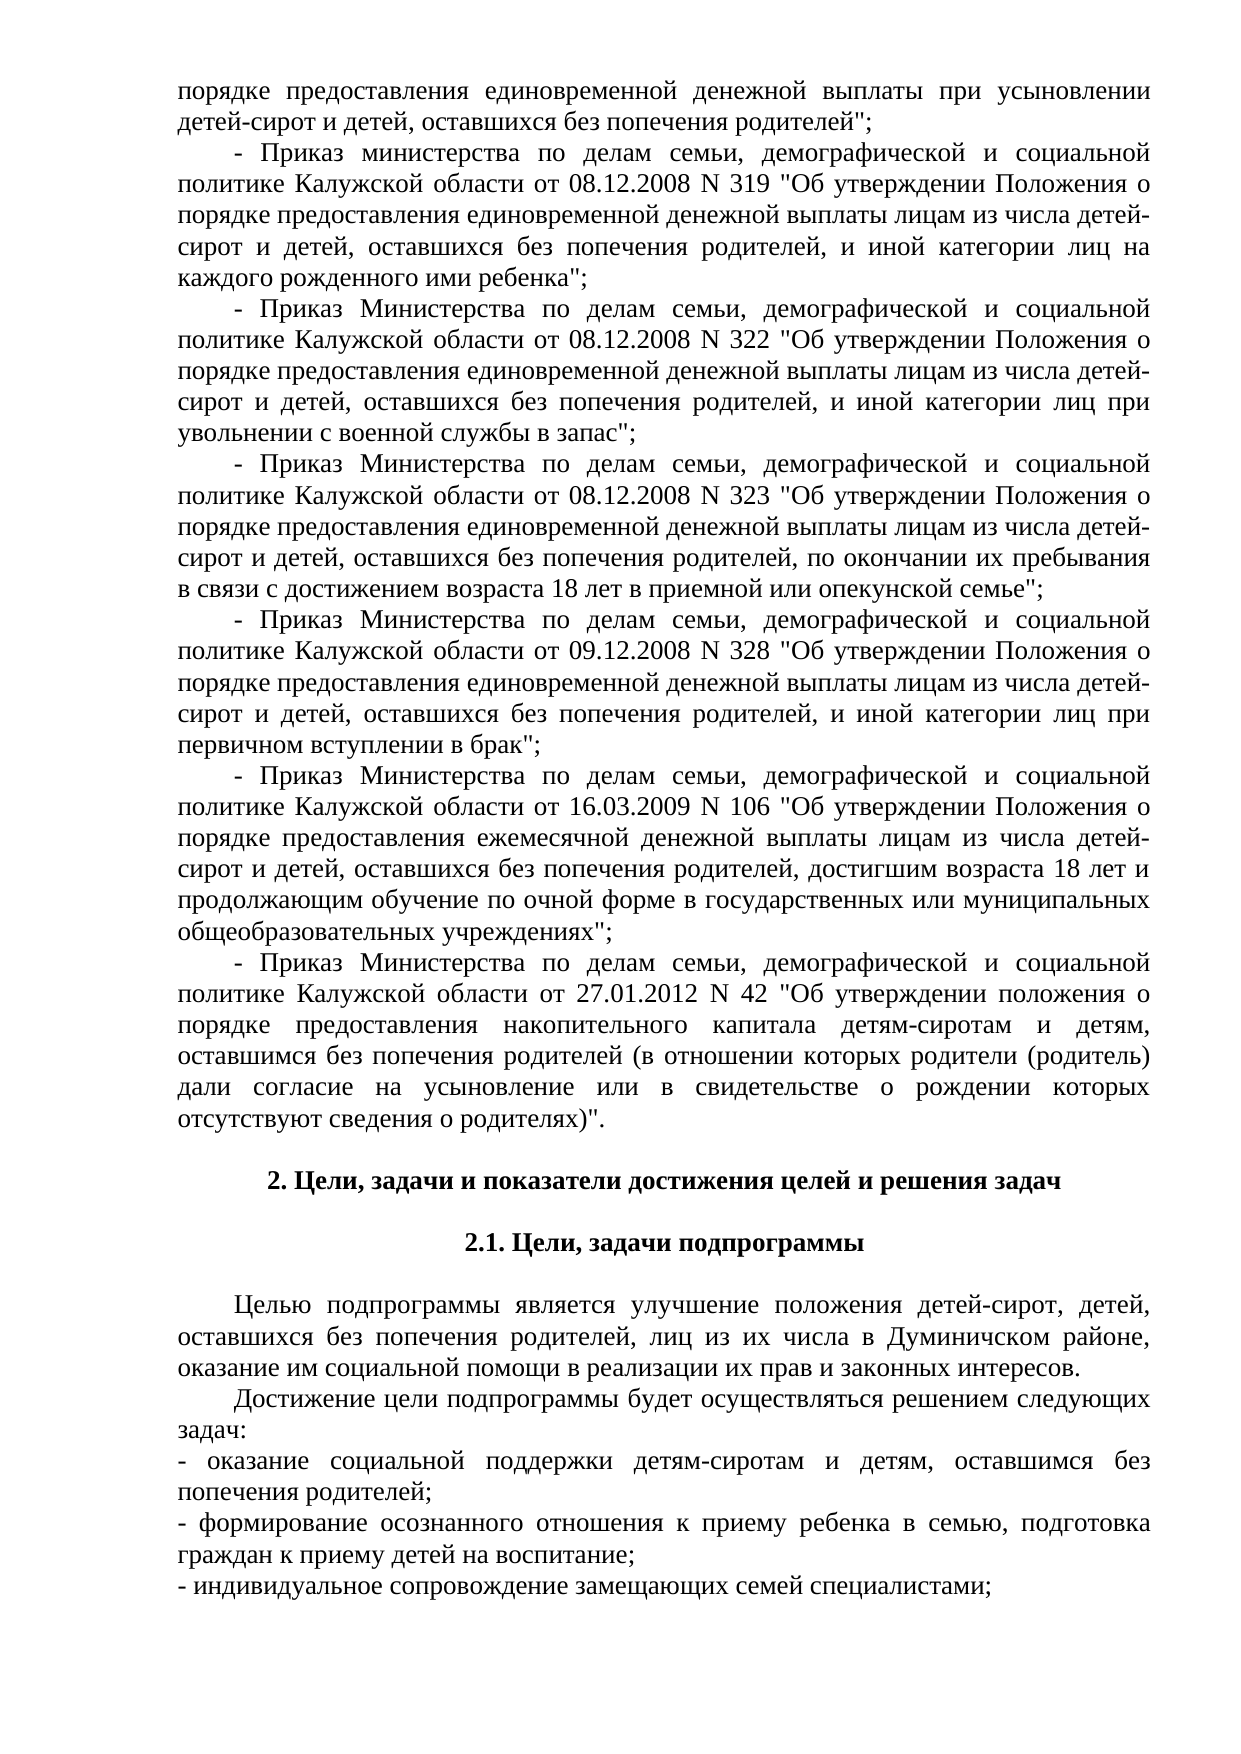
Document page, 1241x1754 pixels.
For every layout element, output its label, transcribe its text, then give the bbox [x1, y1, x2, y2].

text - Приказ министерства по делам семьи, демографической и социальной политике Калужской области от 08.12.2008 N 319 "Об утверждении Положения о порядке предоставления единовременной денежной выплаты лицам из числа детей-сирот и детей, оставшихся без попечения родителей, и иной категории лиц на каждого рожденного ими ребенка"; [177, 136, 1152, 292]
text - индивидуальное сопровождение замещающих семей специалистами; [177, 1569, 1152, 1600]
text - Приказ Министерства по делам семьи, демографической и социальной политике Калужской области от 08.12.2008 N 322 "Об утверждении Положения о порядке предоставления единовременной денежной выплаты лицам из числа детей-сирот и детей, оставшихся без попечения родителей, и иной категории лиц при увольнении с военной службы в запас"; [177, 292, 1152, 448]
text - формирование осознанного отношения к приему ребенка в семью, подготовка граждан к приему детей на воспитание; [177, 1507, 1152, 1569]
text Целью подпрограммы является улучшение положения детей-сирот, детей, оставшихся без попечения родителей, лиц из их числа в Думиничском районе, оказание им социальной помощи в реализации их прав и законных интересов. [177, 1288, 1152, 1382]
text 2.1. Цели, задачи подпрограммы [177, 1226, 1152, 1257]
text - Приказ Министерства по делам семьи, демографической и социальной политике Калужской области от 27.01.2012 N 42 "Об утверждении положения о порядке предоставления накопительного капитала детям-сиротам и детям, оставшимся без попечения родителей (в отношении которых родители (родитель) дали согласие на усыновление или в свидетельстве о рождении которых отсутствуют сведения о родителях)". [177, 946, 1152, 1133]
text - Приказ Министерства по делам семьи, демографической и социальной политике Калужской области от 16.03.2009 N 106 "Об утверждении Положения о порядке предоставления ежемесячной денежной выплаты лицам из числа детей-сирот и детей, оставшихся без попечения родителей, достигшим возраста 18 лет и продолжающим обучение по очной форме в государственных или муниципальных общеобразовательных учреждениях"; [177, 759, 1152, 946]
text - Приказ Министерства по делам семьи, демографической и социальной политике Калужской области от 08.12.2008 N 323 "Об утверждении Положения о порядке предоставления единовременной денежной выплаты лицам из числа детей-сирот и детей, оставшихся без попечения родителей, по окончании их пребывания в связи с достижением возраста 18 лет в приемной или опекунской семье"; [177, 448, 1152, 603]
text Достижение цели подпрограммы будет осуществляться решением следующих задач: [177, 1382, 1152, 1444]
text - Приказ Министерства по делам семьи, демографической и социальной политике Калужской области от 09.12.2008 N 328 "Об утверждении Положения о порядке предоставления единовременной денежной выплаты лицам из числа детей-сирот и детей, оставшихся без попечения родителей, и иной категории лиц при первичном вступлении в брак"; [177, 603, 1152, 759]
text 2. Цели, задачи и показатели достижения целей и решения задач [177, 1164, 1152, 1195]
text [177, 74, 1152, 136]
text - оказание социальной поддержки детям-сиротам и детям, оставшимся без попечения родителей; [177, 1444, 1152, 1507]
